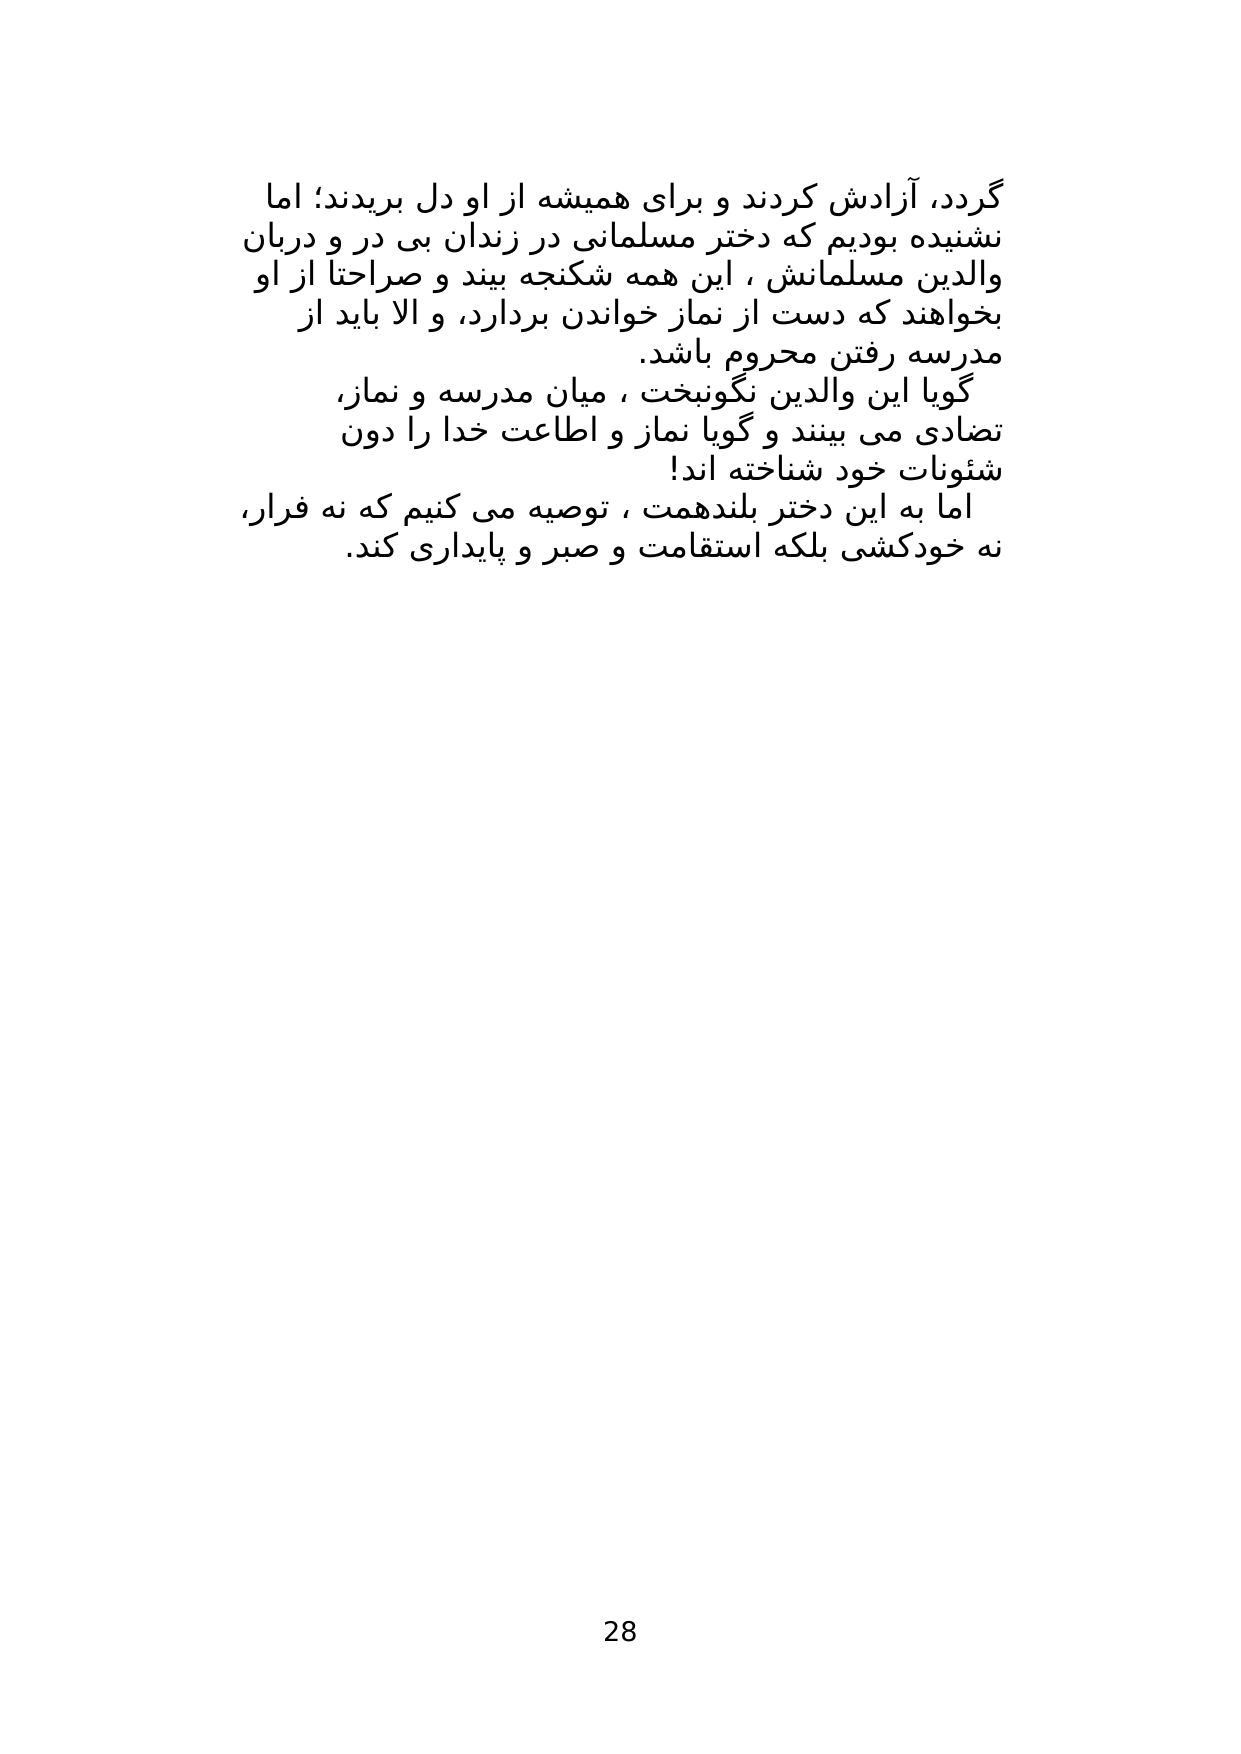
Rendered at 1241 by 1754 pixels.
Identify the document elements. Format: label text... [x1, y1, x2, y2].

text گويا اين والدين نگونبخت ، ميان مدرسه و نماز، تضادى مى بينند و گويا نماز و اطاعت خدا را دون شئونات خود شناخته اند! [236, 371, 1004, 488]
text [236, 177, 1004, 371]
text اما به اين دختر بلندهمت ، توصيه مى كنيم كه نه فرار، نه خودكشى بلكه استقامت و صبر و پايدارى كند. [236, 488, 1004, 566]
